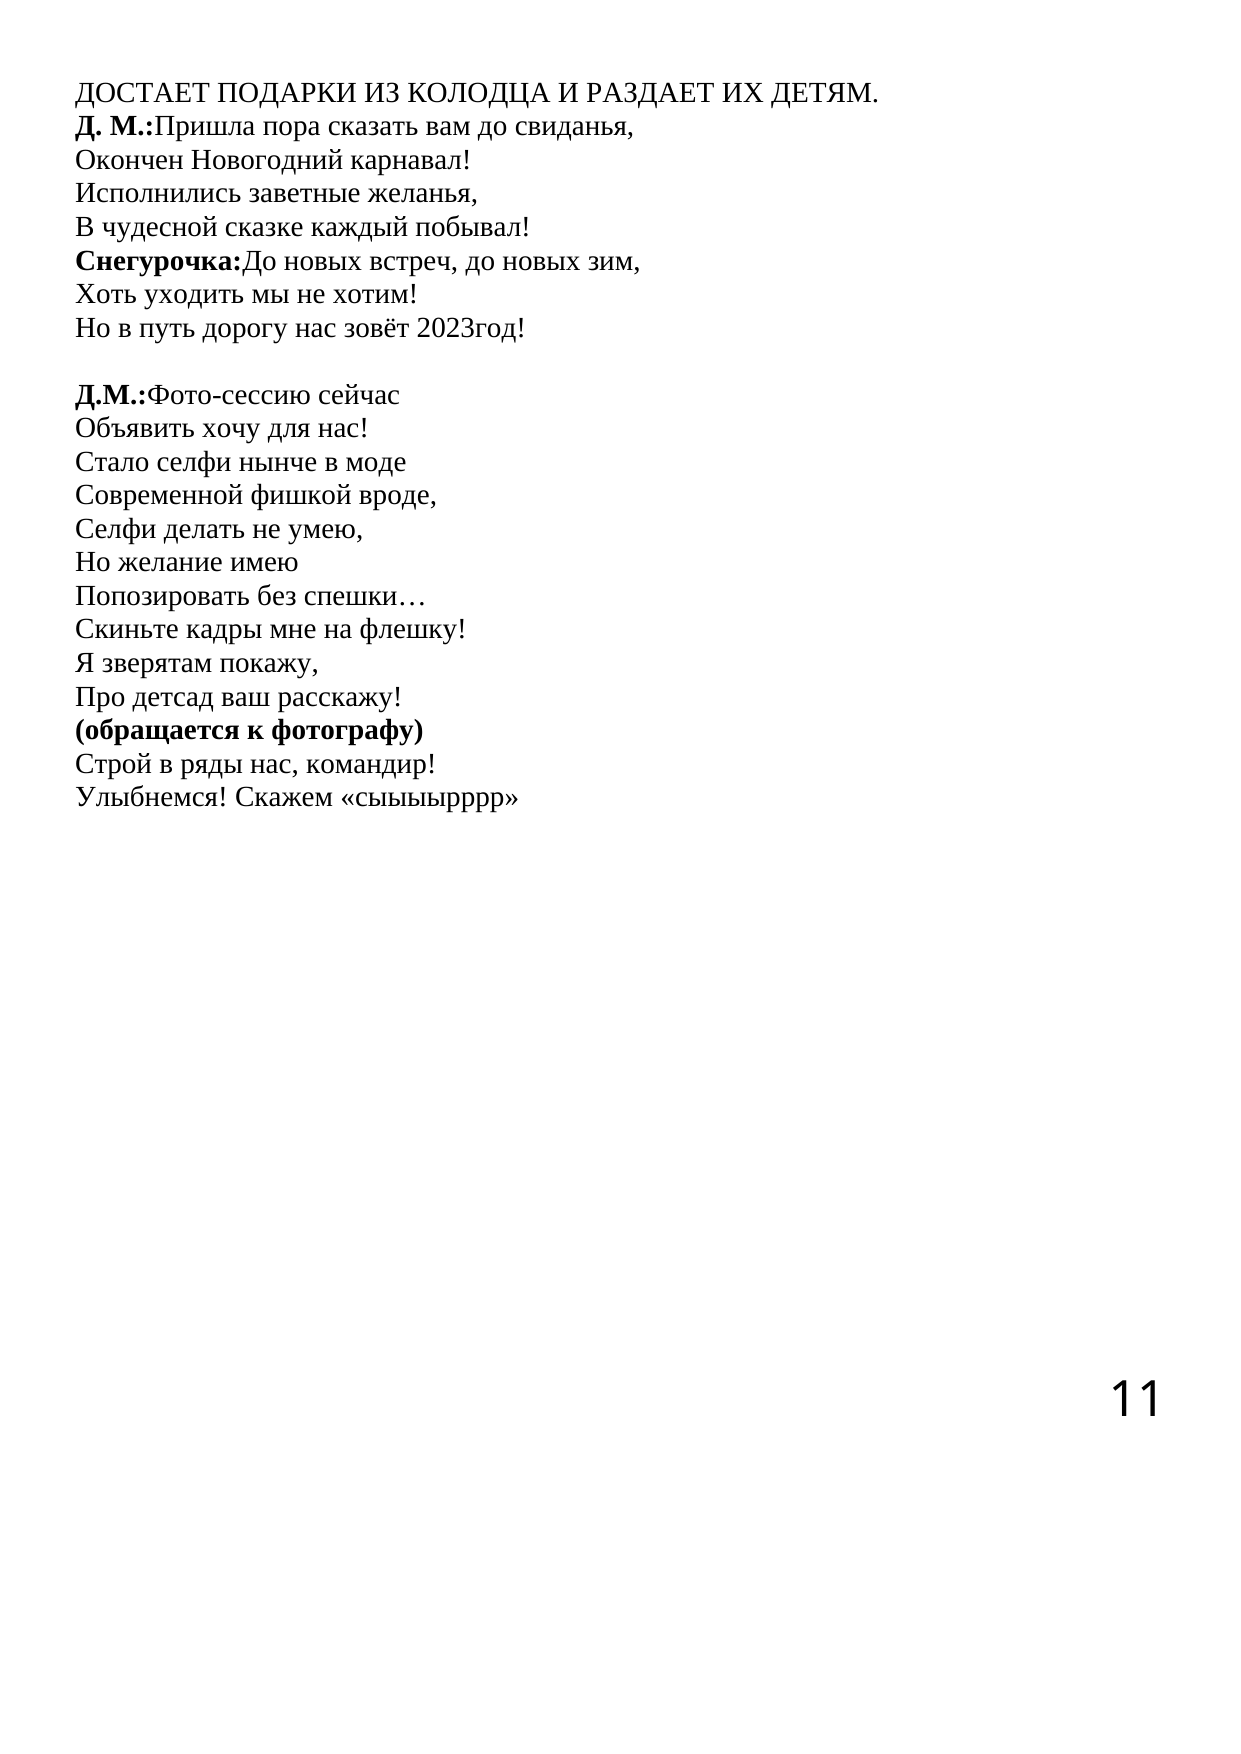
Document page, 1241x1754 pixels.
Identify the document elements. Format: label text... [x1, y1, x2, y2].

text Исполнились заветные желанья, [75, 176, 1034, 209]
text Хоть уходить мы не хотим! [75, 276, 1034, 310]
text Объявить хочу для нас! [75, 410, 1034, 444]
text Попозировать без спешки… [75, 578, 1034, 612]
text Улыбнемся! Скажем «сыыыырррр» [75, 779, 1034, 813]
text Про детсад ваш расскажу! [75, 679, 1034, 712]
text Д.М.:Фото-сессию сейчас [75, 377, 1034, 410]
text (обращается к фотографу) [75, 712, 1034, 746]
text Но в путь дорогу нас зовёт 2023год! [75, 310, 1034, 343]
text В чудесной сказке каждый побывал! [75, 209, 1034, 243]
text Но желание имею [75, 544, 1034, 578]
text Снегурочка:До новых встреч, до новых зим, [75, 243, 1034, 276]
text Стало селфи нынче в моде [75, 444, 1034, 477]
text Строй в ряды нас, командир! [75, 746, 1034, 779]
text Современной фишкой вроде, [75, 477, 1034, 511]
text Скиньте кадры мне на флешку! [75, 612, 1034, 645]
text Окончен Новогодний карнавал! [75, 142, 1034, 176]
text ДОСТАЕТ ПОДАРКИ ИЗ КОЛОДЦА И РАЗДАЕТ ИХ ДЕТЯМ. [75, 75, 1034, 108]
text Д. М.:Пришла пора сказать вам до свиданья, [75, 108, 1034, 142]
text Я зверятам покажу, [75, 645, 1034, 679]
text Селфи делать не умею, [75, 511, 1034, 544]
